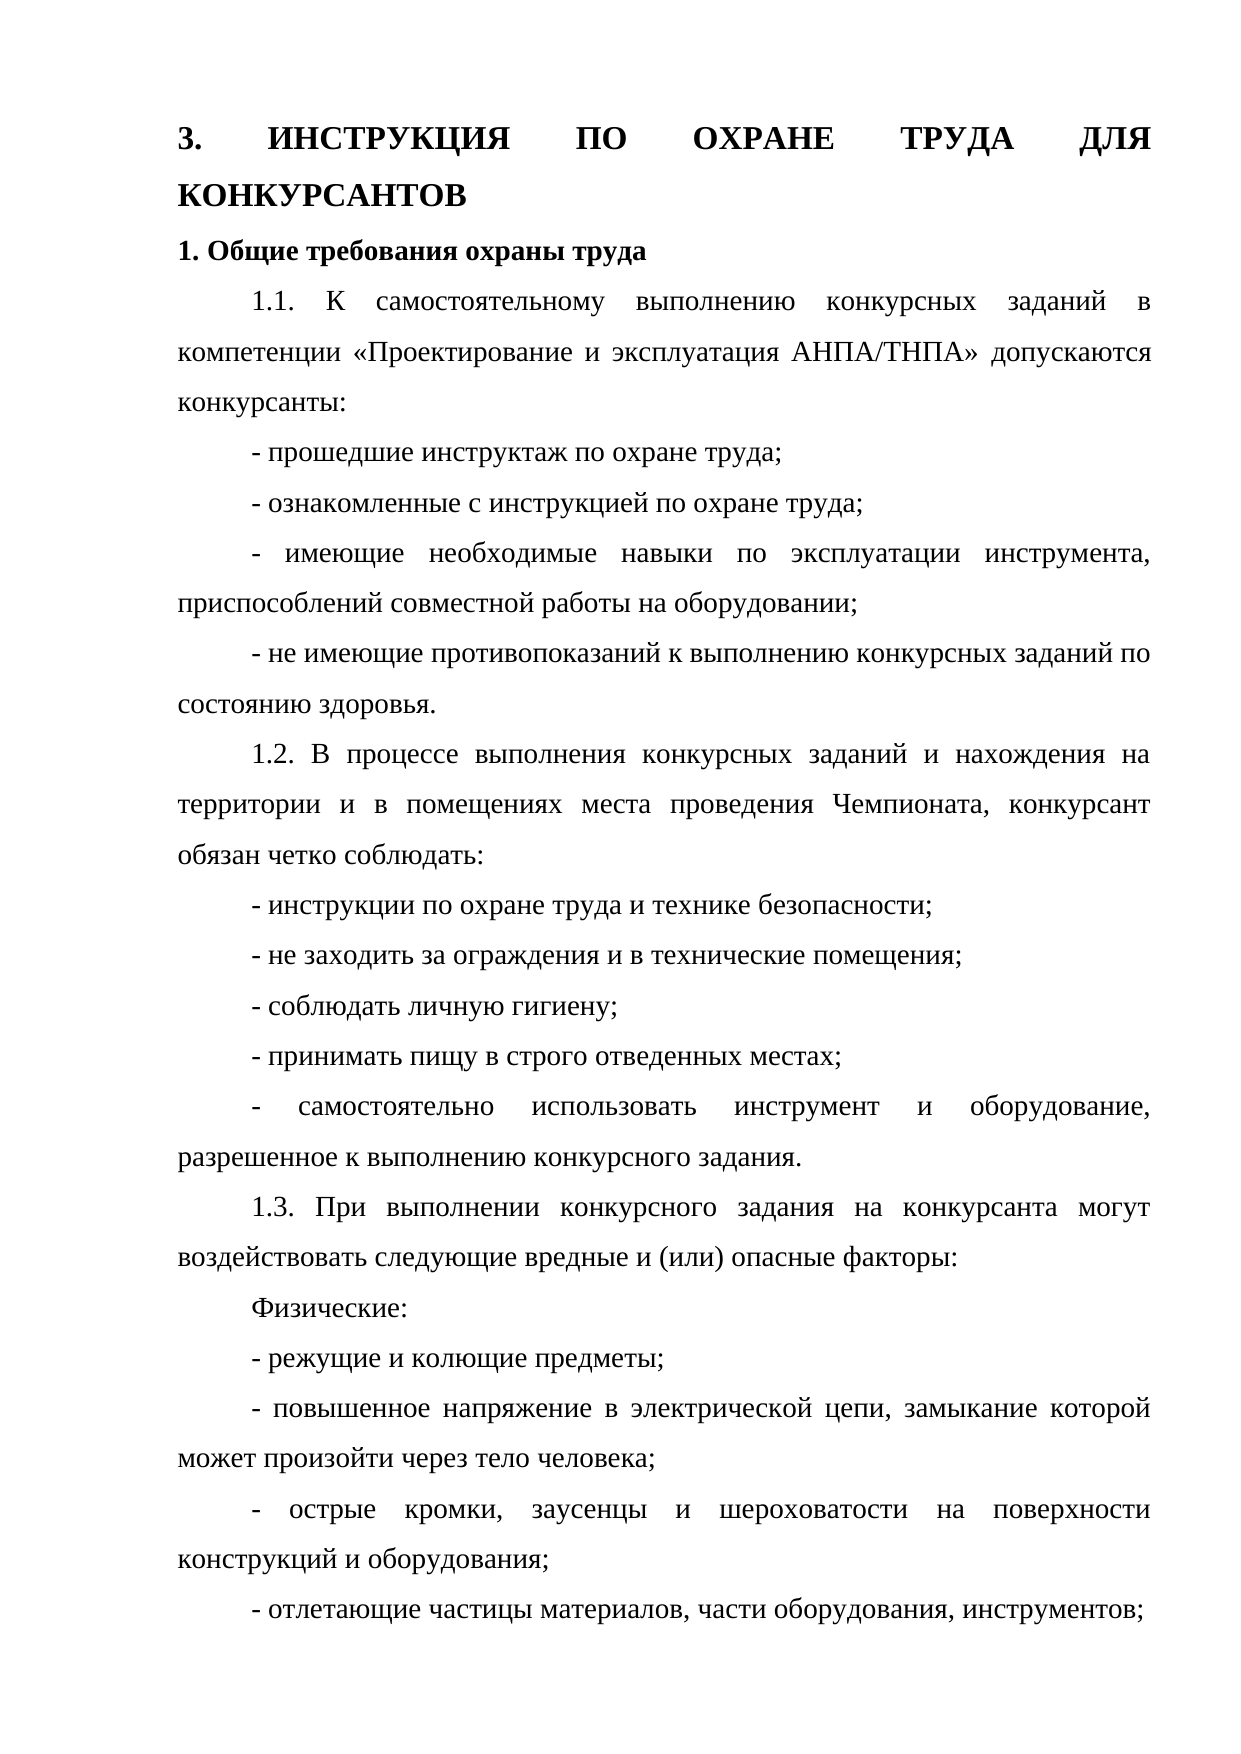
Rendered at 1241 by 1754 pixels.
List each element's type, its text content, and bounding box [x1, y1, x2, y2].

text Физические: [177, 1290, 1152, 1323]
text - острые кромки, заусенцы и шероховатости на поверхности конструкций и оборудования; [177, 1491, 1152, 1575]
text - имеющие необходимые навыки по эксплуатации инструмента, приспособлений совместной работы на оборудовании; [177, 535, 1152, 619]
text - принимать пищу в строго отведенных местах; [177, 1038, 1152, 1072]
subtitle 3. ИНСТРУКЦИЯ ПО ОХРАНЕ ТРУДА ДЛЯ КОНКУРСАНТОВ [177, 118, 1152, 214]
subtitle 1. Общие требования охраны труда [177, 233, 1152, 267]
text 1.1. К самостоятельному выполнению конкурсных заданий в компетенции «Проектирование и эксплуатация АНПА/ТНПА» допускаются конкурсанты: [177, 283, 1152, 418]
text 1.3. При выполнении конкурсного задания на конкурсанта могут воздействовать следующие вредные и (или) опасные факторы: [177, 1189, 1152, 1273]
text - повышенное напряжение в электрической цепи, замыкание которой может произойти через тело человека; [177, 1390, 1152, 1474]
text - не имеющие противопоказаний к выполнению конкурсных заданий по состоянию здоровья. [177, 636, 1152, 719]
text - режущие и колющие предметы; [177, 1340, 1152, 1373]
text - прошедшие инструктаж по охране труда; [177, 434, 1152, 468]
text - соблюдать личную гигиену; [177, 988, 1152, 1021]
text 1.2. В процессе выполнения конкурсных заданий и нахождения на территории и в помещениях места проведения Чемпионата, конкурсант обязан четко соблюдать: [177, 736, 1152, 870]
text - не заходить за ограждения и в технические помещения; [177, 937, 1152, 971]
text - ознакомленные с инструкцией по охране труда; [177, 485, 1152, 518]
text - инструкции по охране труда и технике безопасности; [177, 887, 1152, 921]
text - самостоятельно использовать инструмент и оборудование, разрешенное к выполнению конкурсного задания. [177, 1088, 1152, 1172]
text - отлетающие частицы материалов, части оборудования, инструментов; [177, 1592, 1152, 1625]
